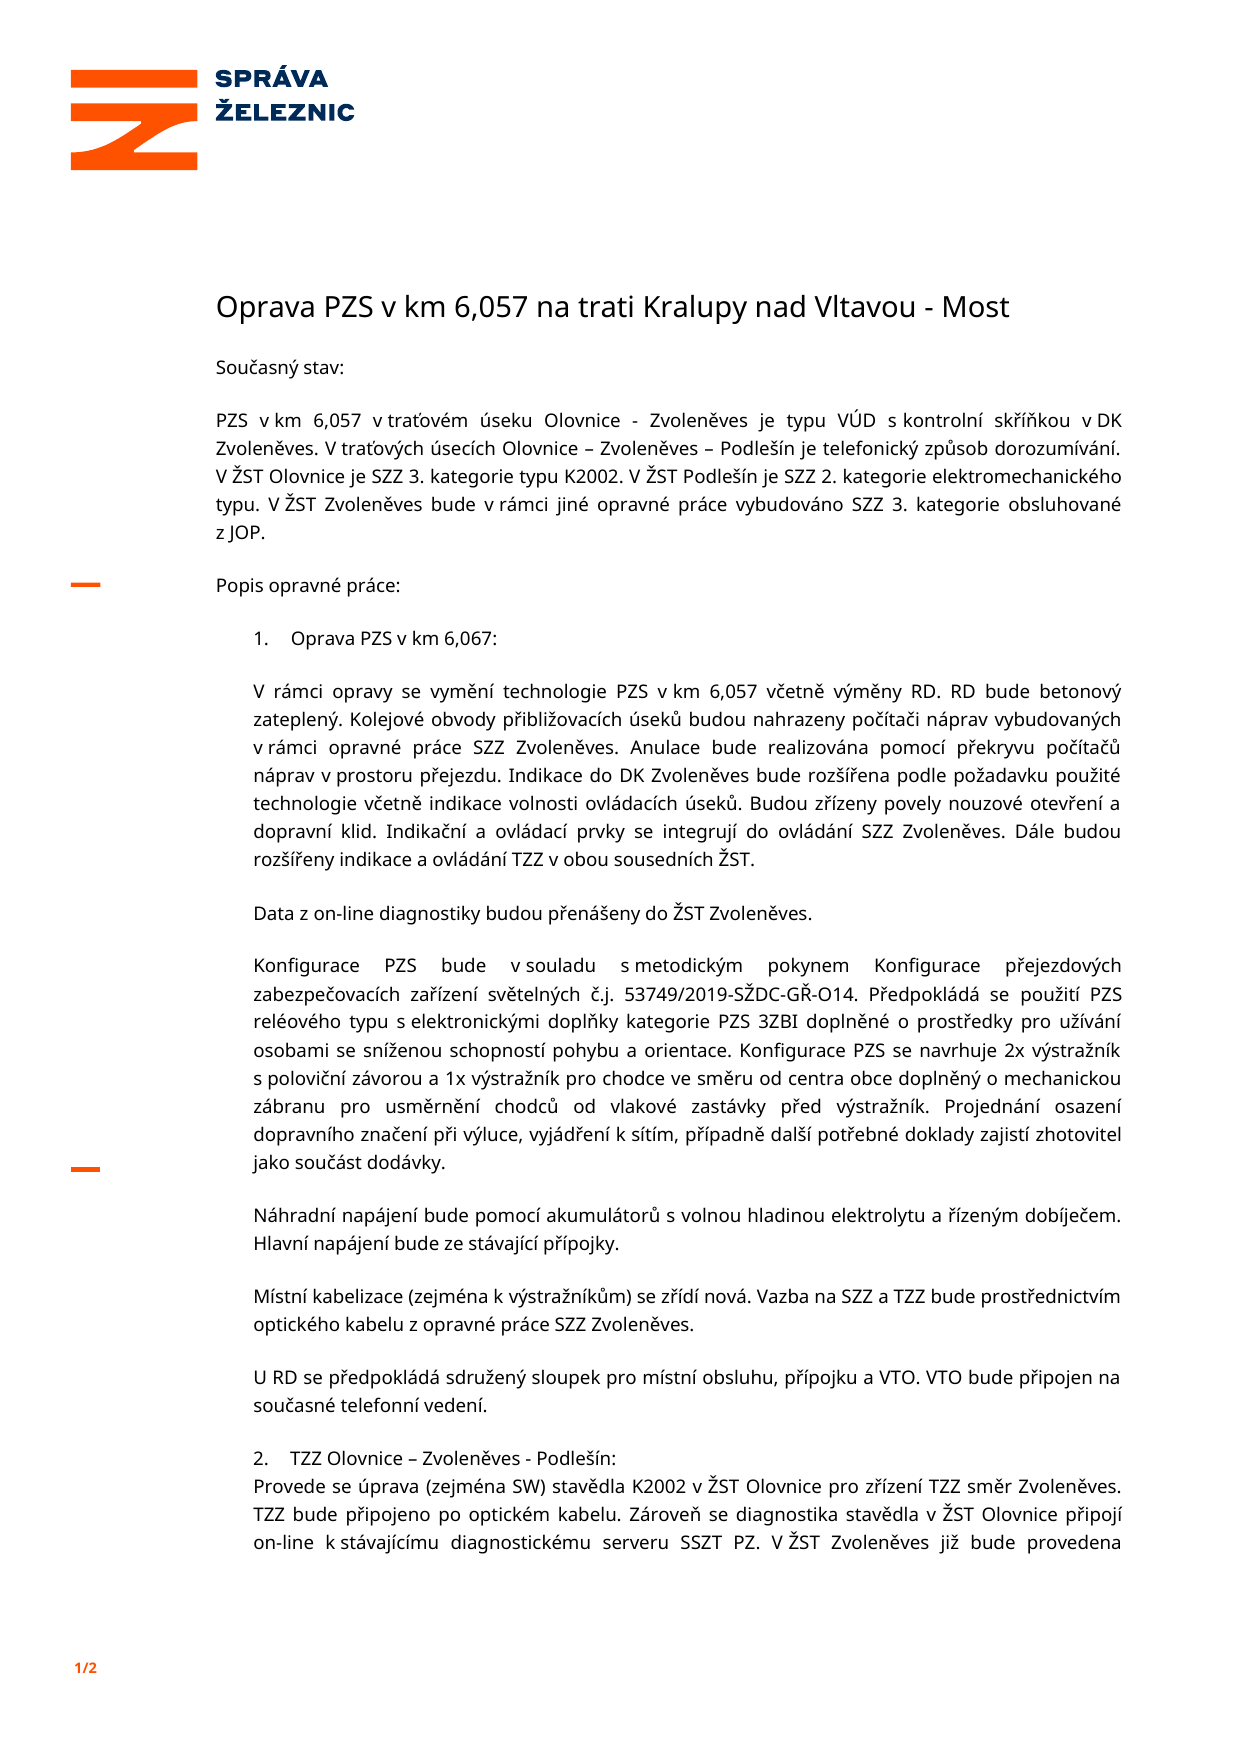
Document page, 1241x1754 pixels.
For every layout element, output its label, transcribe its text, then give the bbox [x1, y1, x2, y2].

text Místní kabelizace (zejména k výstražníkům) se zřídí nová. Vazba na SZZ a TZZ bude prostřednictvím optického kabelu z opravné práce SZZ Zvoleněves. [253, 1283, 1122, 1337]
text Současný stav: [216, 354, 1122, 380]
text Náhradní napájení bude pomocí akumulátorů s volnou hladinou elektrolytu a řízeným dobíječem. Hlavní napájení bude ze stávající přípojky. [253, 1202, 1122, 1256]
text Data z on-line diagnostiky budou přenášeny do ŽST Zvoleněves. [253, 900, 1122, 925]
text Popis opravné práce: [216, 573, 1122, 598]
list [253, 1473, 1122, 1555]
text U RD se předpokládá sdružený sloupek pro místní obsluhu, přípojku a VTO. VTO bude připojen na současné telefonní vedení. [253, 1364, 1122, 1418]
text V rámci opravy se vymění technologie PZS v km 6,057 včetně výměny RD. RD bude betonový zateplený. Kolejové obvody přibližovacích úseků budou nahrazeny počítači náprav vybudovaných v rámci opravné práce SZZ Zvoleněves. Anulace bude realizována pomocí překryvu počítačů náprav v prostoru přejezdu. Indikace do DK Zvoleněves bude rozšířena podle požadavku použité technologie včetně indikace volnosti ovládacích úseků. Budou zřízeny povely nouzové otevření a dopravní klid. Indikační a ovládací prvky se integrují do ovládání SZZ Zvoleněves. Dále budou rozšířeny indikace a ovládání TZZ v obou sousedních ŽST. [253, 679, 1122, 872]
list TZZ Olovnice – Zvoleněves - Podlešín: [253, 1445, 1122, 1471]
list Oprava PZS v km 6,067: [253, 626, 1122, 651]
text PZS v km 6,057 v traťovém úseku Olovnice - Zvoleněves je typu VÚD s kontrolní skříňkou v DK Zvoleněves. V traťových úsecích Olovnice – Zvoleněves – Podlešín je telefonický způsob dorozumívání. V ŽST Olovnice je SZZ 3. kategorie typu K2002. V ŽST Podlešín je SZZ 2. kategorie elektromechanického typu. V ŽST Zvoleněves bude v rámci jiné opravné práce vybudováno SZZ 3. kategorie obsluhované z JOP. [216, 407, 1122, 545]
text Konfigurace PZS bude v souladu s metodickým pokynem Konfigurace přejezdových zabezpečovacích zařízení světelných č.j. 53749/2019-SŽDC-GŘ-O14. Předpokládá se použití PZS reléového typu s elektronickými doplňky kategorie PZS 3ZBI doplněné o prostředky pro užívání osobami se sníženou schopností pohybu a orientace. Konfigurace PZS se navrhuje 2x výstražník s poloviční závorou a 1x výstražník pro chodce ve směru od centra obce doplněný o mechanickou zábranu pro usměrnění chodců od vlakové zastávky před výstražník. Projednání osazení dopravního značení při výluce, vyjádření k sítím, případně další potřebné doklady zajistí zhotovitel jako součást dodávky. [253, 953, 1122, 1174]
text Oprava PZS v km 6,057 na trati Kralupy nad Vltavou - Most [216, 286, 1122, 326]
